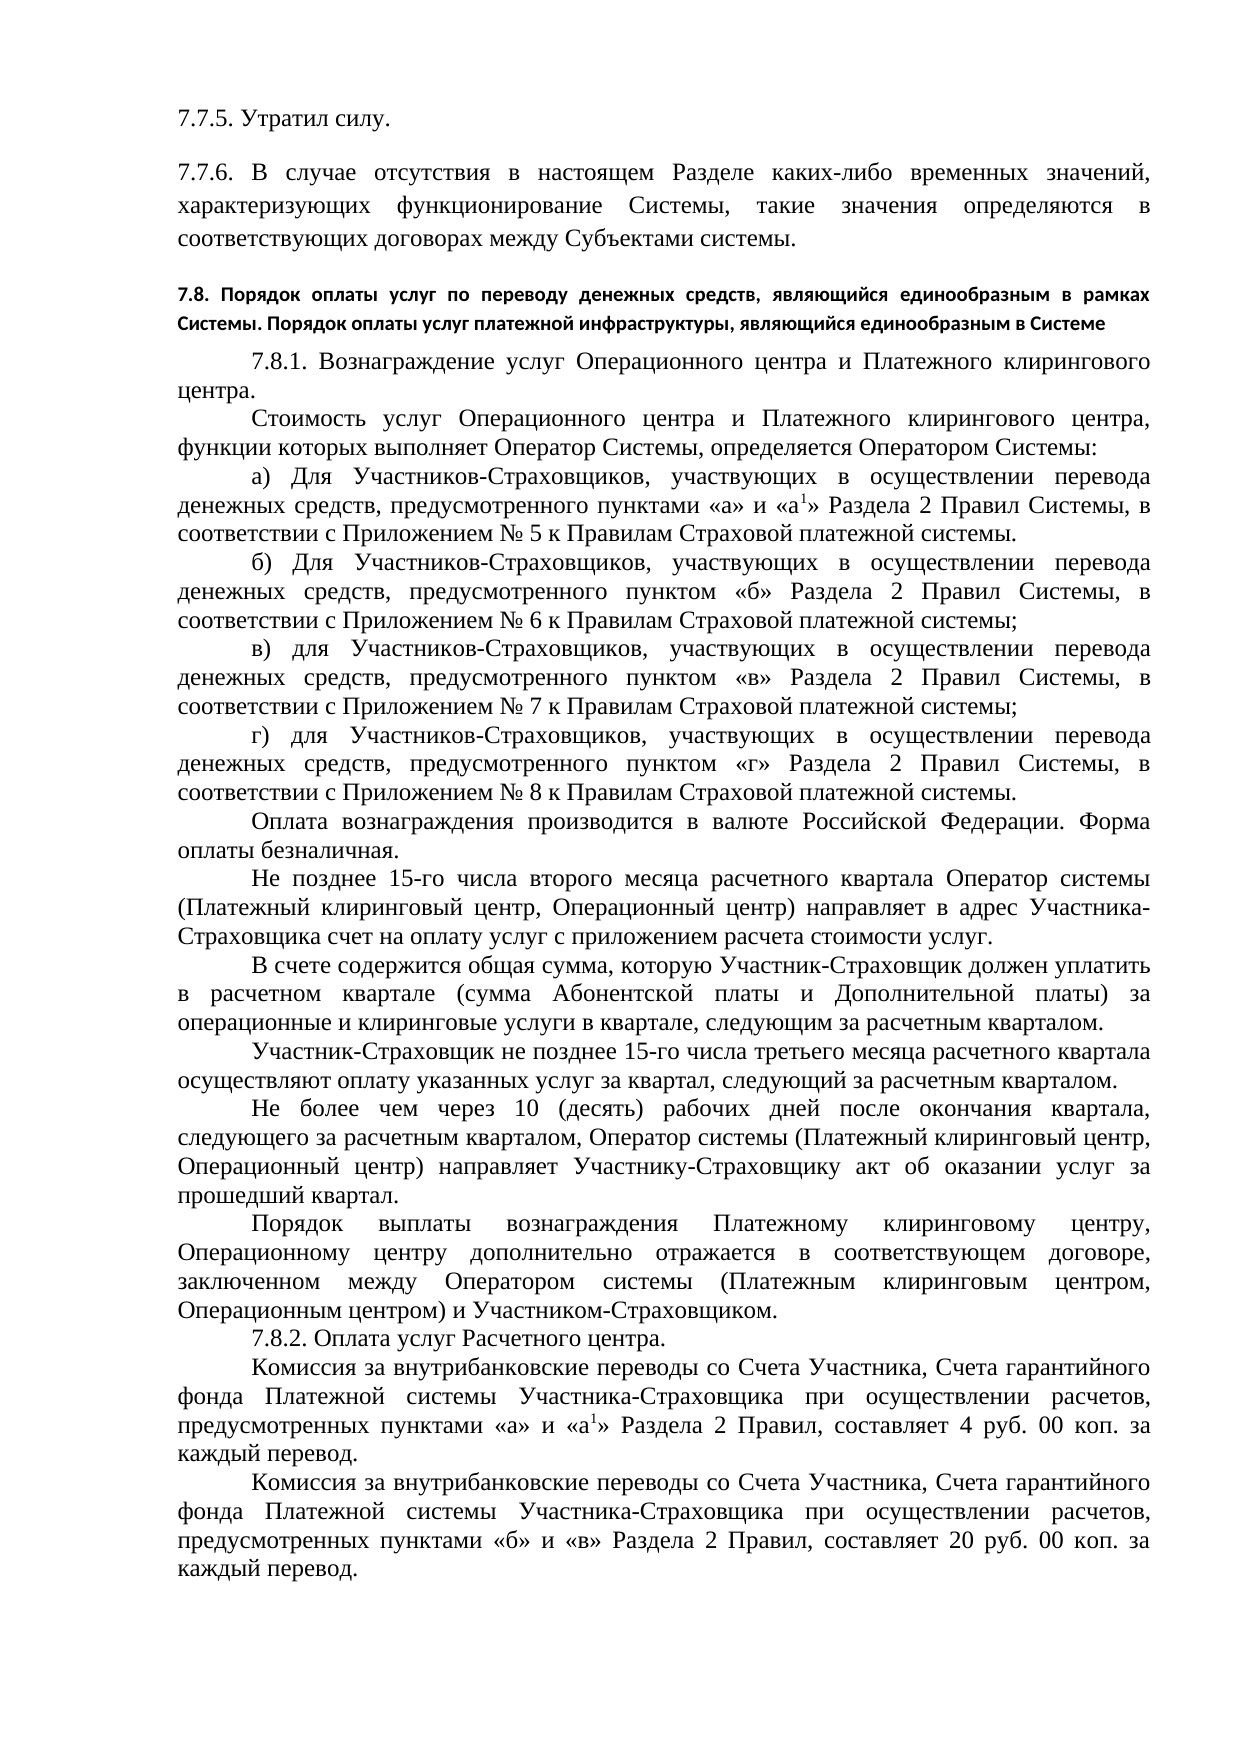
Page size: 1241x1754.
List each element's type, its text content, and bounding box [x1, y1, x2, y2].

text 7.8.1. Вознаграждение услуг Операционного центра и Платежного клирингового центра. [177, 346, 1152, 403]
text Оплата вознаграждения производится в валюте Российской Федерации. Форма оплаты безналичная. [177, 806, 1152, 863]
text б) Для Участников-Страховщиков, участвующих в осуществлении перевода денежных средств, предусмотренного пунктом «б» Раздела 2 Правил Системы, в соответствии с Приложением № 6 к Правилам Страховой платежной системы; [177, 547, 1152, 633]
text Порядок выплаты вознаграждения Платежному клиринговому центру, Операционному центру дополнительно отражается в соответствующем договоре, заключенном между Оператором системы (Платежным клиринговым центром, Операционным центром) и Участником-Страховщиком. [177, 1208, 1152, 1323]
text Участник-Страховщик не позднее 15-го числа третьего месяца расчетного квартала осуществляют оплату указанных услуг за квартал, следующий за расчетным кварталом. [177, 1036, 1152, 1093]
text Комиссия за внутрибанковские переводы со Счета Участника, Счета гарантийного фонда Платежной системы Участника-Страховщика при осуществлении расчетов, предусмотренных пунктами «б» и «в» Раздела 2 Правил, составляет 20 руб. 00 коп. за каждый перевод. [177, 1467, 1152, 1582]
text а) Для Участников-Страховщиков, участвующих в осуществлении перевода денежных средств, предусмотренного пунктами «а» и «а1» Раздела 2 Правил Системы, в соответствии с Приложением № 5 к Правилам Страховой платежной системы. [177, 461, 1152, 547]
text 7.7.5. Утратил силу. [177, 103, 1152, 132]
text Не позднее 15-го числа второго месяца расчетного квартала Оператор системы (Платежный клиринговый центр, Операционный центр) направляет в адрес Участника-Страховщика счет на оплату услуг с приложением расчета стоимости услуг. [177, 863, 1152, 950]
text в) для Участников-Страховщиков, участвующих в осуществлении перевода денежных средств, предусмотренного пунктом «в» Раздела 2 Правил Системы, в соответствии с Приложением № 7 к Правилам Страховой платежной системы; [177, 633, 1152, 720]
text 7.7.6. В случае отсутствия в настоящем Разделе каких-либо временных значений, характеризующих функционирование Системы, такие значения определяются в соответствующих договорах между Субъектами системы. [177, 157, 1152, 252]
text В счете содержится общая сумма, которую Участник-Страховщик должен уплатить в расчетном квартале (сумма Абонентской платы и Дополнительной платы) за операционные и клиринговые услуги в квартале, следующим за расчетным кварталом. [177, 950, 1152, 1036]
text 7.8.2. Оплата услуг Расчетного центра. [177, 1323, 1152, 1352]
text Не более чем через 10 (десять) рабочих дней после окончания квартала, следующего за расчетным кварталом, Оператор системы (Платежный клиринговый центр, Операционный центр) направляет Участнику-Страховщику акт об оказании услуг за прошедший квартал. [177, 1093, 1152, 1208]
subtitle 7.8. Порядок оплаты услуг по переводу денежных средств, являющийся единообразным в рамках Системы. Порядок оплаты услуг платежной инфраструктуры, являющийся единообразным в Системе [177, 281, 1152, 336]
text Стоимость услуг Операционного центра и Платежного клирингового центра, функции которых выполняет Оператор Системы, определяется Оператором Системы: [177, 403, 1152, 461]
text г) для Участников-Страховщиков, участвующих в осуществлении перевода денежных средств, предусмотренного пунктом «г» Раздела 2 Правил Системы, в соответствии с Приложением № 8 к Правилам Страховой платежной системы. [177, 720, 1152, 806]
text Комиссия за внутрибанковские переводы со Счета Участника, Счета гарантийного фонда Платежной системы Участника-Страховщика при осуществлении расчетов, предусмотренных пунктами «а» и «а1» Раздела 2 Правил, составляет 4 руб. 00 коп. за каждый перевод. [177, 1352, 1152, 1467]
